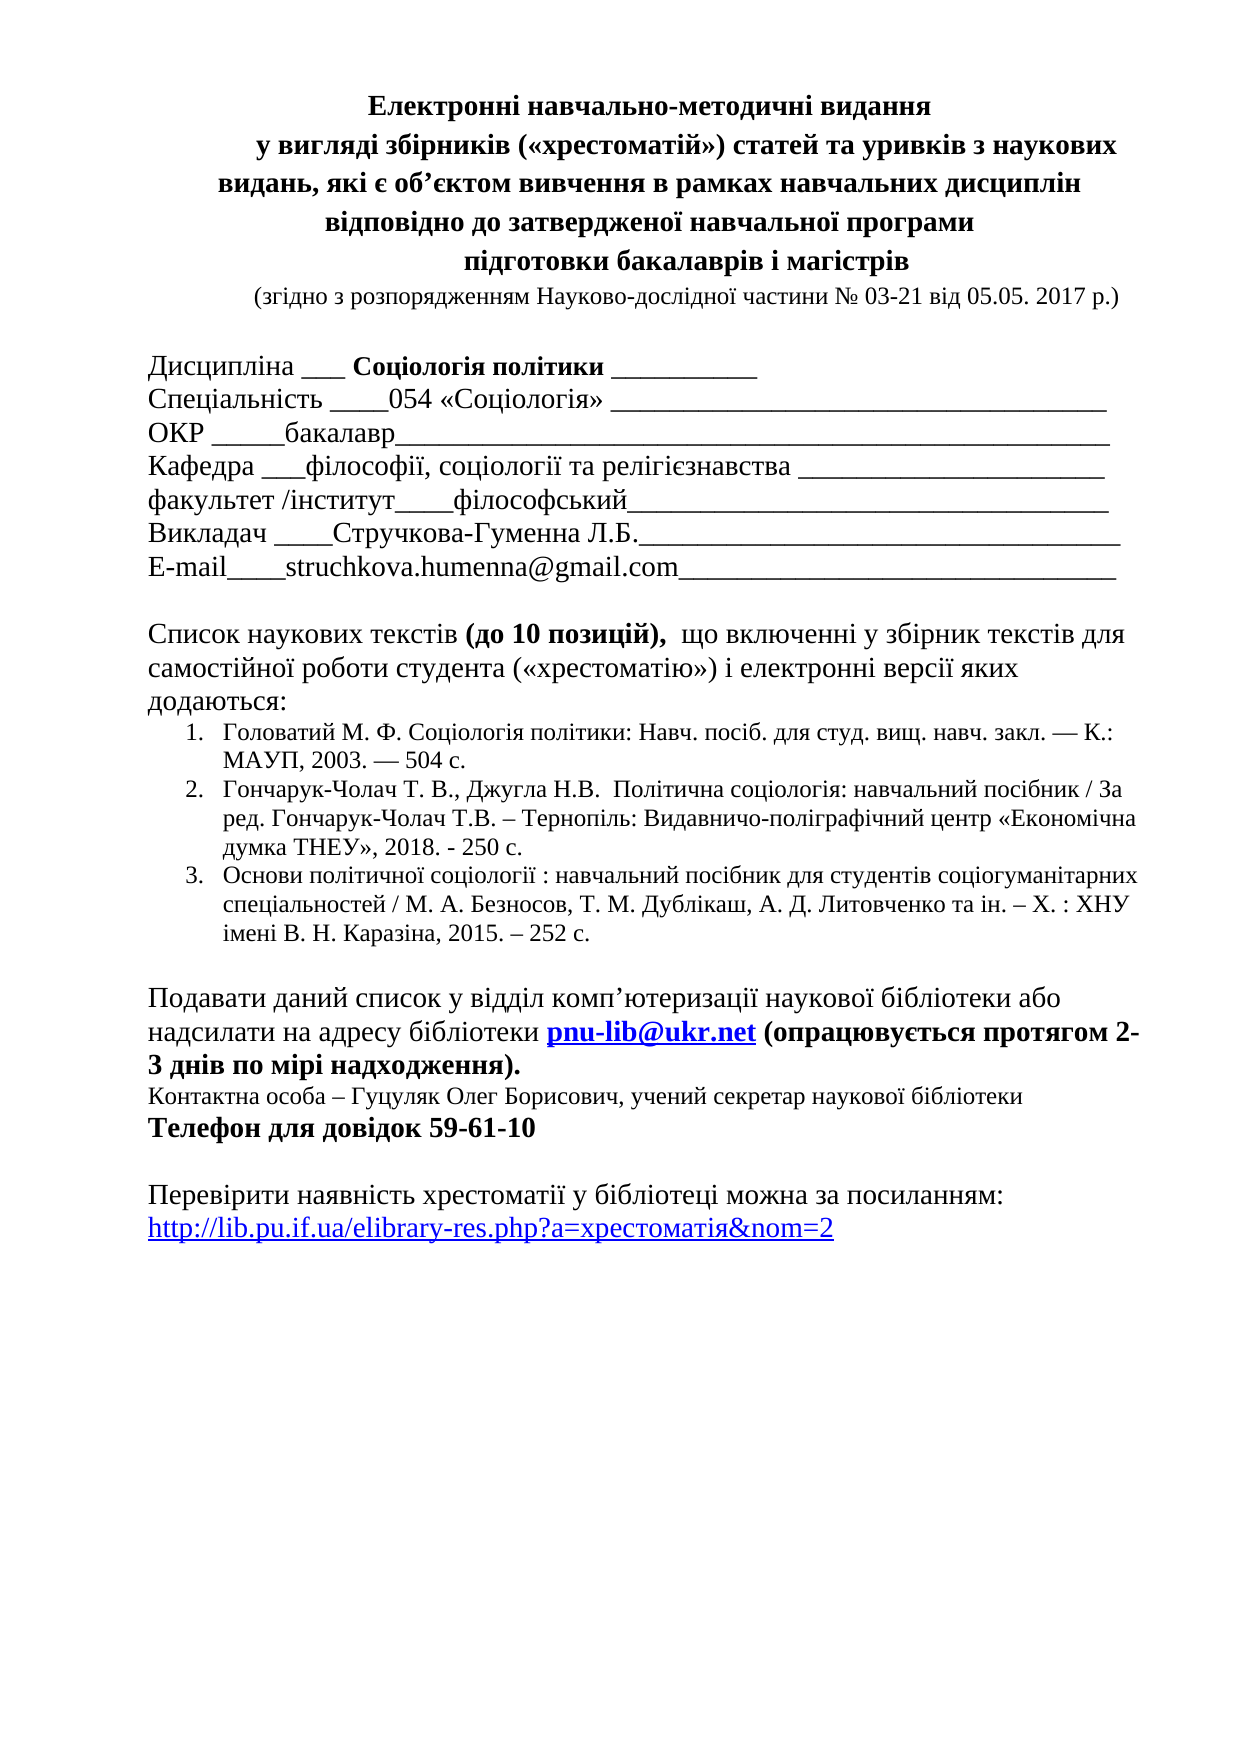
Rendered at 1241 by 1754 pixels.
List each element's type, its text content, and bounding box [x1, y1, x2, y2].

text E-mail____struchkova.humenna@gmail.com______________________________ [148, 549, 1152, 583]
text Телефон для довідок 59-61-10 [148, 1110, 1152, 1143]
text Викладач ____Стручкова-Гуменна Л.Б._________________________________ [148, 516, 1152, 549]
text ОКР _____бакалавр_________________________________________________ [148, 415, 1152, 448]
text Кафедра ___філософії, соціології та релігієзнавства _____________________ [148, 448, 1152, 482]
text (згідно з розпорядженням Науково-дослідної частини № 03-21 від 05.05. 2017 р.) [148, 281, 1152, 310]
text Дисципліна ___ Соціологія політики __________ [148, 348, 1152, 381]
text Електронні навчально-методичні видання [148, 88, 1152, 122]
text факультет /інститут____філософський_________________________________ [148, 482, 1152, 516]
text Контактна особа – Гуцуляк Олег Борисович, учений секретар наукової бібліотеки [148, 1081, 1152, 1110]
list Гончарук-Чолач Т. В., Джугла Н.В. Політична соціологія: навчальний посібник / За ред. Гончарук-Чолач Т.В. – Тернопіль: Видавничо-поліграфічний центр «Економічна думка ТНЕУ», 2018. - 250 с. [185, 774, 1152, 861]
text Перевірити наявність хрестоматії у бібліотеці можна за посиланням: http://lib.pu.if.ua/elibrary-res.php?a=хрестоматія&nom=2 [148, 1177, 1152, 1244]
text Список наукових текстів (до 10 позицій), що включенні у збірник текстів для самостійної роботи студента («хрестоматію») і електронні версії яких додаються: [148, 616, 1152, 717]
text Подавати даний список у відділ комп’ютеризації наукової бібліотеки або надсилати на адресу бібліотеки pnu-lib@ukr.net (опрацювується протягом 2-3 днів по мірі надходження). [148, 980, 1152, 1081]
text у вигляді збірників («хрестоматій») статей та уривків з наукових видань, які є об’єктом вивчення в рамках навчальних дисциплін відповідно до затвердженої навчальної програми [148, 127, 1152, 238]
text підготовки бакалаврів і магістрів [148, 243, 1152, 276]
text Спеціальність ____054 «Соціологія» __________________________________ [148, 381, 1152, 415]
list Основи політичної соціології : навчальний посібник для студентів соціогуманітарних спеціальностей / М. А. Безносов, Т. М. Дублікаш, А. Д. Литовченко та ін. – Х. : ХНУ імені В. Н. Каразіна, 2015. – 252 с. [185, 861, 1152, 947]
list Головатий М. Ф. Соціологія політики: Навч. посіб. для студ. вищ. навч. закл. — К.: МАУП, 2003. — 504 с. [185, 717, 1152, 774]
